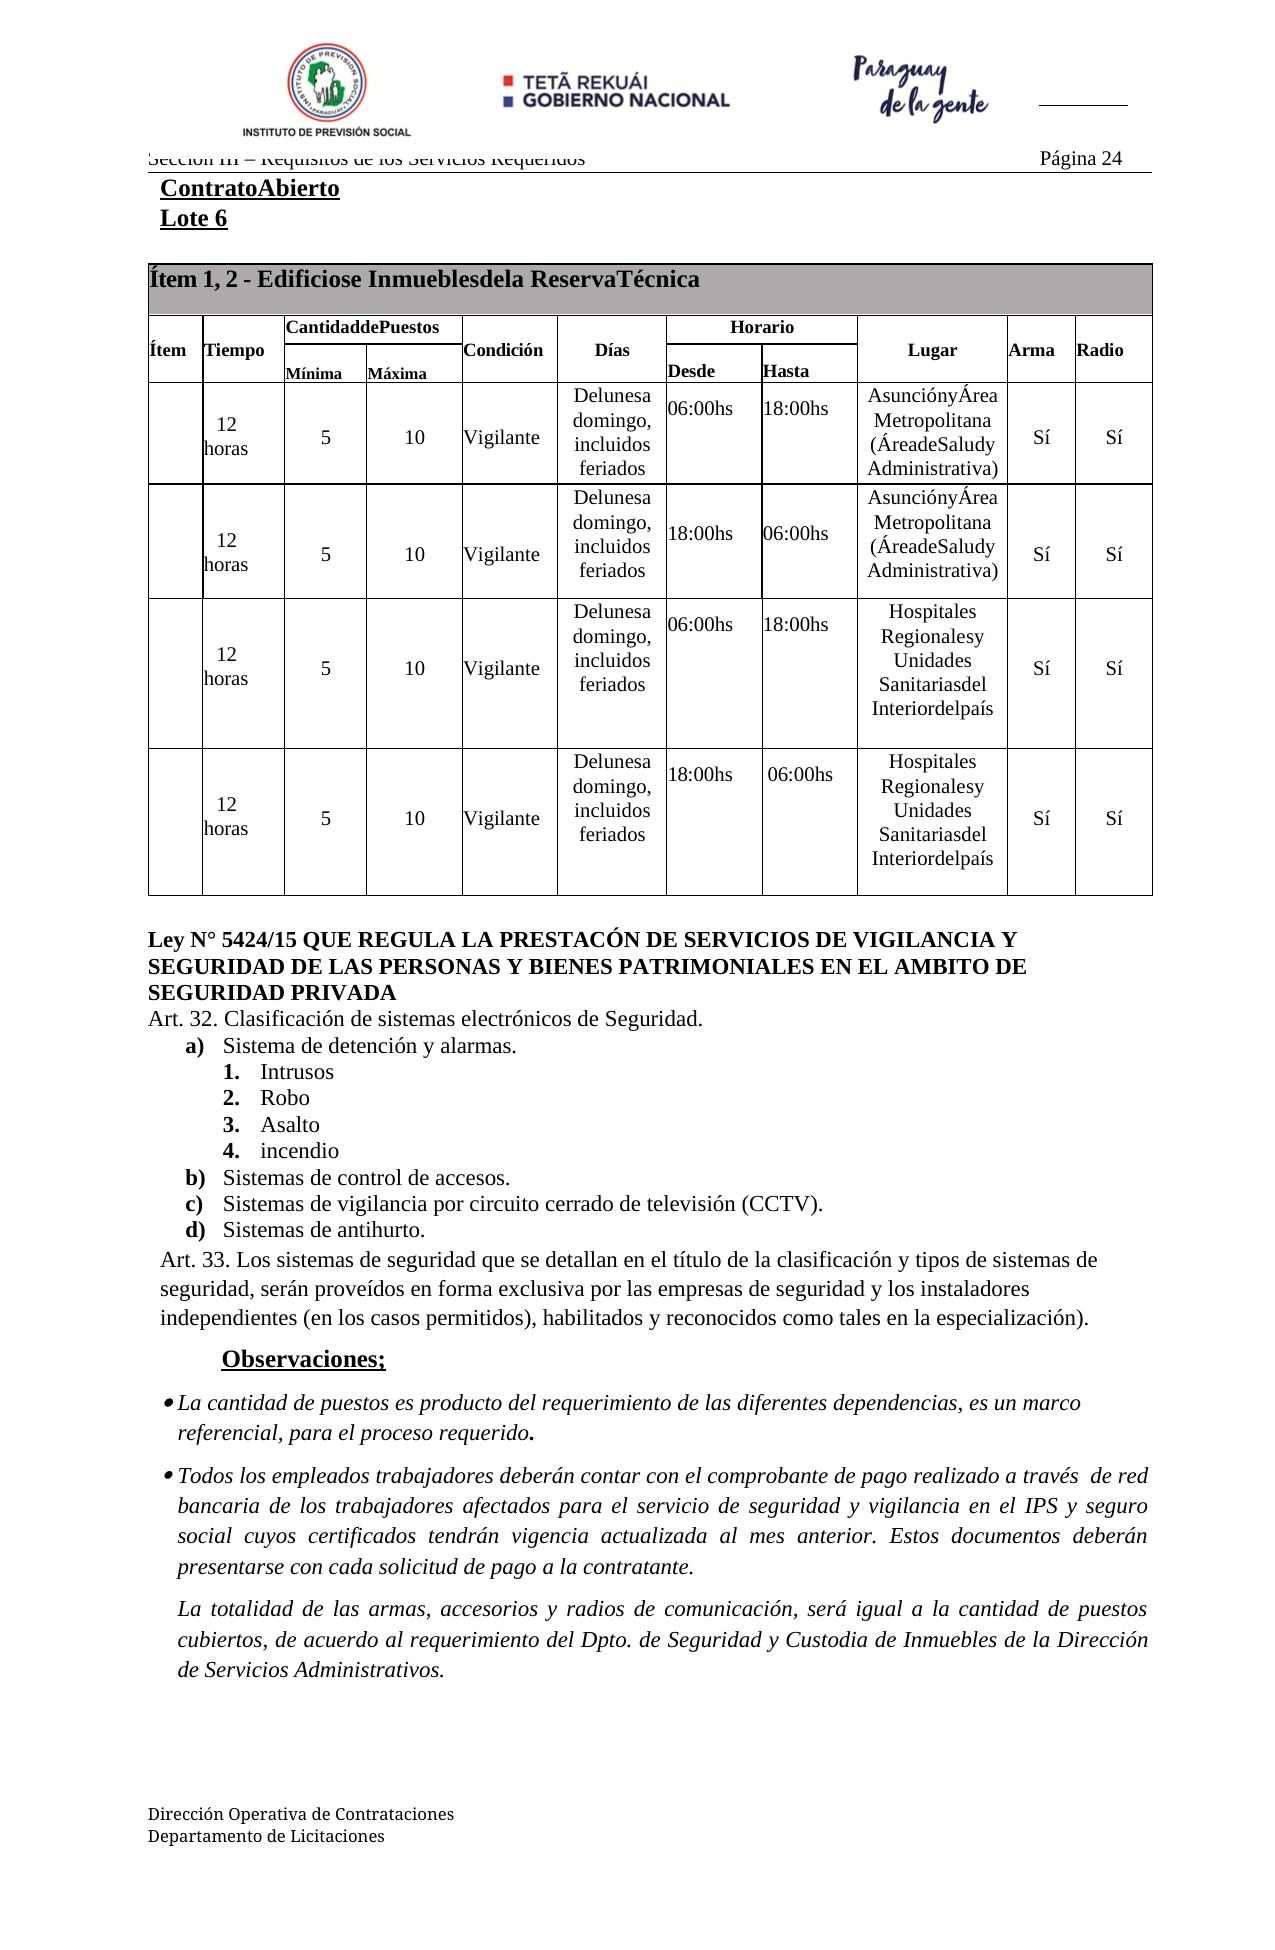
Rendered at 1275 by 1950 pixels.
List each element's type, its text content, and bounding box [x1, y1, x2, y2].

table_cell Sí [1008, 485, 1075, 597]
table_cell Desde [667, 345, 761, 382]
text Art. 33. Los sistemas de seguridad que se detallan en el título de la clasificación y tipos de sistemas de seguridad, serán proveídos en forma exclusiva por las empresas de seguridad y los instaladores independientes (en los casos permitidos), habilitados y reconocidos como tales en la especialización). [160, 1244, 1152, 1331]
list Robo [223, 1084, 1152, 1111]
table_header Ítem 1, 2 - Edificiose Inmueblesdela ReservaTécnica [149, 265, 1152, 314]
table_cell Horario [667, 316, 857, 343]
table_cell Sí [1008, 749, 1075, 895]
table_cell 5 [285, 749, 366, 895]
table_cell Delunesa domingo, incluidos feriados [558, 749, 666, 895]
table_cell Hospitales Regionalesy Unidades Sanitariasdel Interiordelpaís [858, 749, 1007, 895]
list incendio [223, 1137, 1152, 1163]
table_cell Vigilante [463, 485, 557, 597]
list La cantidad de puestos es producto del requerimiento de las diferentes dependencias, es un marco referencial, para el proceso requerido. [162, 1389, 1152, 1446]
table_cell 06:00hs [763, 749, 857, 895]
table_cell 5 [285, 599, 366, 748]
table_cell Delunesa domingo, incluidos feriados [558, 599, 666, 748]
table_cell 5 [285, 485, 366, 597]
table_cell Lugar [858, 316, 1007, 382]
table_cell Condición [463, 316, 557, 382]
picture [148, 4, 1039, 158]
table_cell Vigilante [463, 383, 557, 483]
table_cell [149, 599, 202, 748]
text Ley N° 5424/15 QUE REGULA LA PRESTACÓN DE SERVICIOS DE VIGILANCIA Y SEGURIDAD DE LAS PERSONAS Y BIENES PATRIMONIALES EN EL AMBITO DE SEGURIDAD PRIVADA [148, 926, 1152, 1005]
table_cell Sí [1076, 599, 1152, 748]
text Art. 32. Clasificación de sistemas electrónicos de Seguridad. [148, 1005, 1152, 1032]
list Sistemas de vigilancia por circuito cerrado de televisión (CCTV). [185, 1190, 1152, 1216]
table_cell 10 [367, 383, 462, 483]
text ContratoAbierto [160, 173, 1152, 202]
table_cell Hasta [763, 345, 857, 382]
table_cell 18:00hs [667, 485, 761, 597]
list Sistema de detención y alarmas. [185, 1032, 1152, 1058]
table_cell 10 [367, 485, 462, 597]
table_cell AsunciónyÁrea Metropolitana (ÁreadeSaludy Administrativa) [858, 383, 1007, 483]
table_cell Sí [1008, 599, 1075, 748]
table_cell 18:00hs [763, 599, 857, 748]
list Intrusos [223, 1058, 1152, 1084]
table_cell AsunciónyÁrea Metropolitana (ÁreadeSaludy Administrativa) [858, 485, 1007, 597]
table_cell [149, 485, 202, 597]
text Lote 6 [160, 203, 1152, 233]
table_cell Vigilante [463, 599, 557, 748]
table_cell Mínima [285, 345, 366, 382]
table_cell 10 [367, 749, 462, 895]
table_cell 06:00hs [667, 383, 761, 483]
list Sistemas de antihurto. [185, 1216, 1152, 1243]
table_cell Máxima [367, 345, 462, 382]
table_cell Arma [1008, 316, 1075, 382]
table_cell [149, 749, 202, 895]
table_cell 12 horas [204, 485, 284, 597]
table_cell Delunesa domingo, incluidos feriados [558, 383, 666, 483]
table_cell 5 [285, 383, 366, 483]
table_cell Días [558, 316, 666, 382]
list Todos los empleados trabajadores deberán contar con el comprobante de pago realizado a través de red bancaria de los trabajadores afectados para el servicio de seguridad y vigilancia en el IPS y seguro social cuyos certificados tendrán vigencia actualizada al mes anterior. Estos documentos deberán presentarse con cada solicitud de pago a la contratante. [162, 1462, 1152, 1579]
table_cell 06:00hs [763, 485, 857, 597]
table_cell Delunesa domingo, incluidos feriados [558, 485, 666, 597]
table_cell Hospitales Regionalesy Unidades Sanitariasdel Interiordelpaís [858, 599, 1007, 748]
table_cell 18:00hs [667, 749, 762, 895]
table_cell [149, 383, 202, 483]
table_cell Radio [1076, 316, 1152, 382]
table_cell Sí [1076, 749, 1152, 895]
list Asalto [223, 1111, 1152, 1137]
list Sistemas de control de accesos. [185, 1163, 1152, 1190]
table_cell Sí [1076, 383, 1152, 483]
table_cell 12 horas [203, 599, 284, 748]
table_cell 10 [367, 599, 462, 748]
table_cell CantidaddePuestos [285, 316, 462, 343]
table_cell Ítem [149, 316, 202, 382]
table_cell Tiempo [204, 316, 284, 382]
table_cell 06:00hs [667, 599, 762, 748]
list Observaciones; [221, 1344, 1152, 1372]
table_cell Sí [1076, 485, 1152, 597]
table_cell Sí [1008, 383, 1075, 483]
table_cell 12 horas [203, 749, 284, 895]
table_cell 18:00hs [763, 383, 857, 483]
table_cell 12 horas [204, 383, 284, 483]
table_cell Vigilante [463, 749, 557, 895]
list La totalidad de las armas, accesorios y radios de comunicación, será igual a la cantidad de puestos cubiertos, de acuerdo al requerimiento del Dpto. de Seguridad y Custodia de Inmuebles de la Dirección de Servicios Administrativos. [177, 1596, 1152, 1682]
